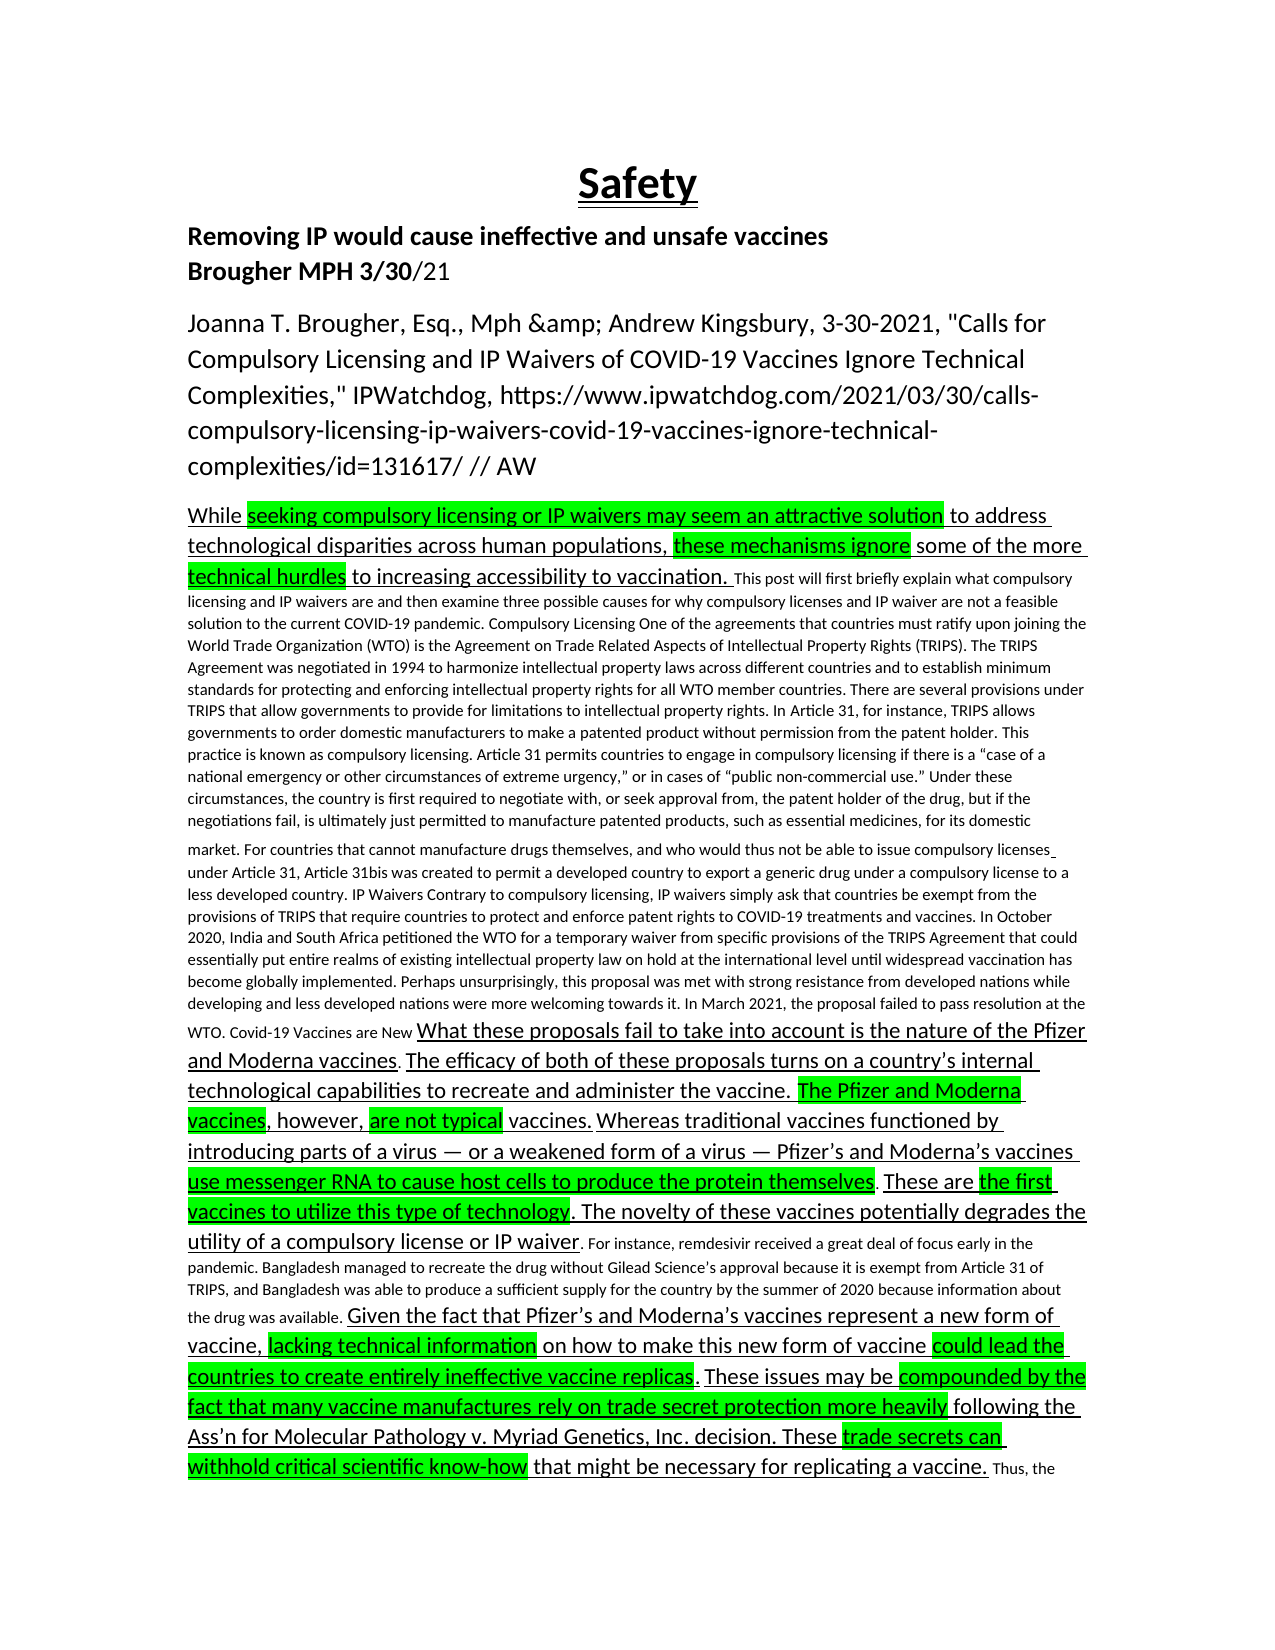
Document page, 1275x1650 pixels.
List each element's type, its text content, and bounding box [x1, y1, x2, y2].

subtitle Safety [187, 154, 1087, 210]
text Brougher MPH 3/30/21 [187, 254, 1087, 287]
subtitle Removing IP would cause ineffective and unsafe vaccines [187, 219, 1087, 252]
text Joanna T. Brougher, Esq., Mph &amp; Andrew Kingsbury, 3-30-2021, "Calls for Compulsory Licensing and IP Waivers of COVID-19 Vaccines Ignore Technical Complexities," IPWatchdog, https://www.ipwatchdog.com/2021/03/30/calls-compulsory-licensing-ip-waivers-covid-19-vaccines-ignore-technical-complexities/id=131617/ // AW [187, 307, 1087, 482]
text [187, 1222, 1087, 1480]
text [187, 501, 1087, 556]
